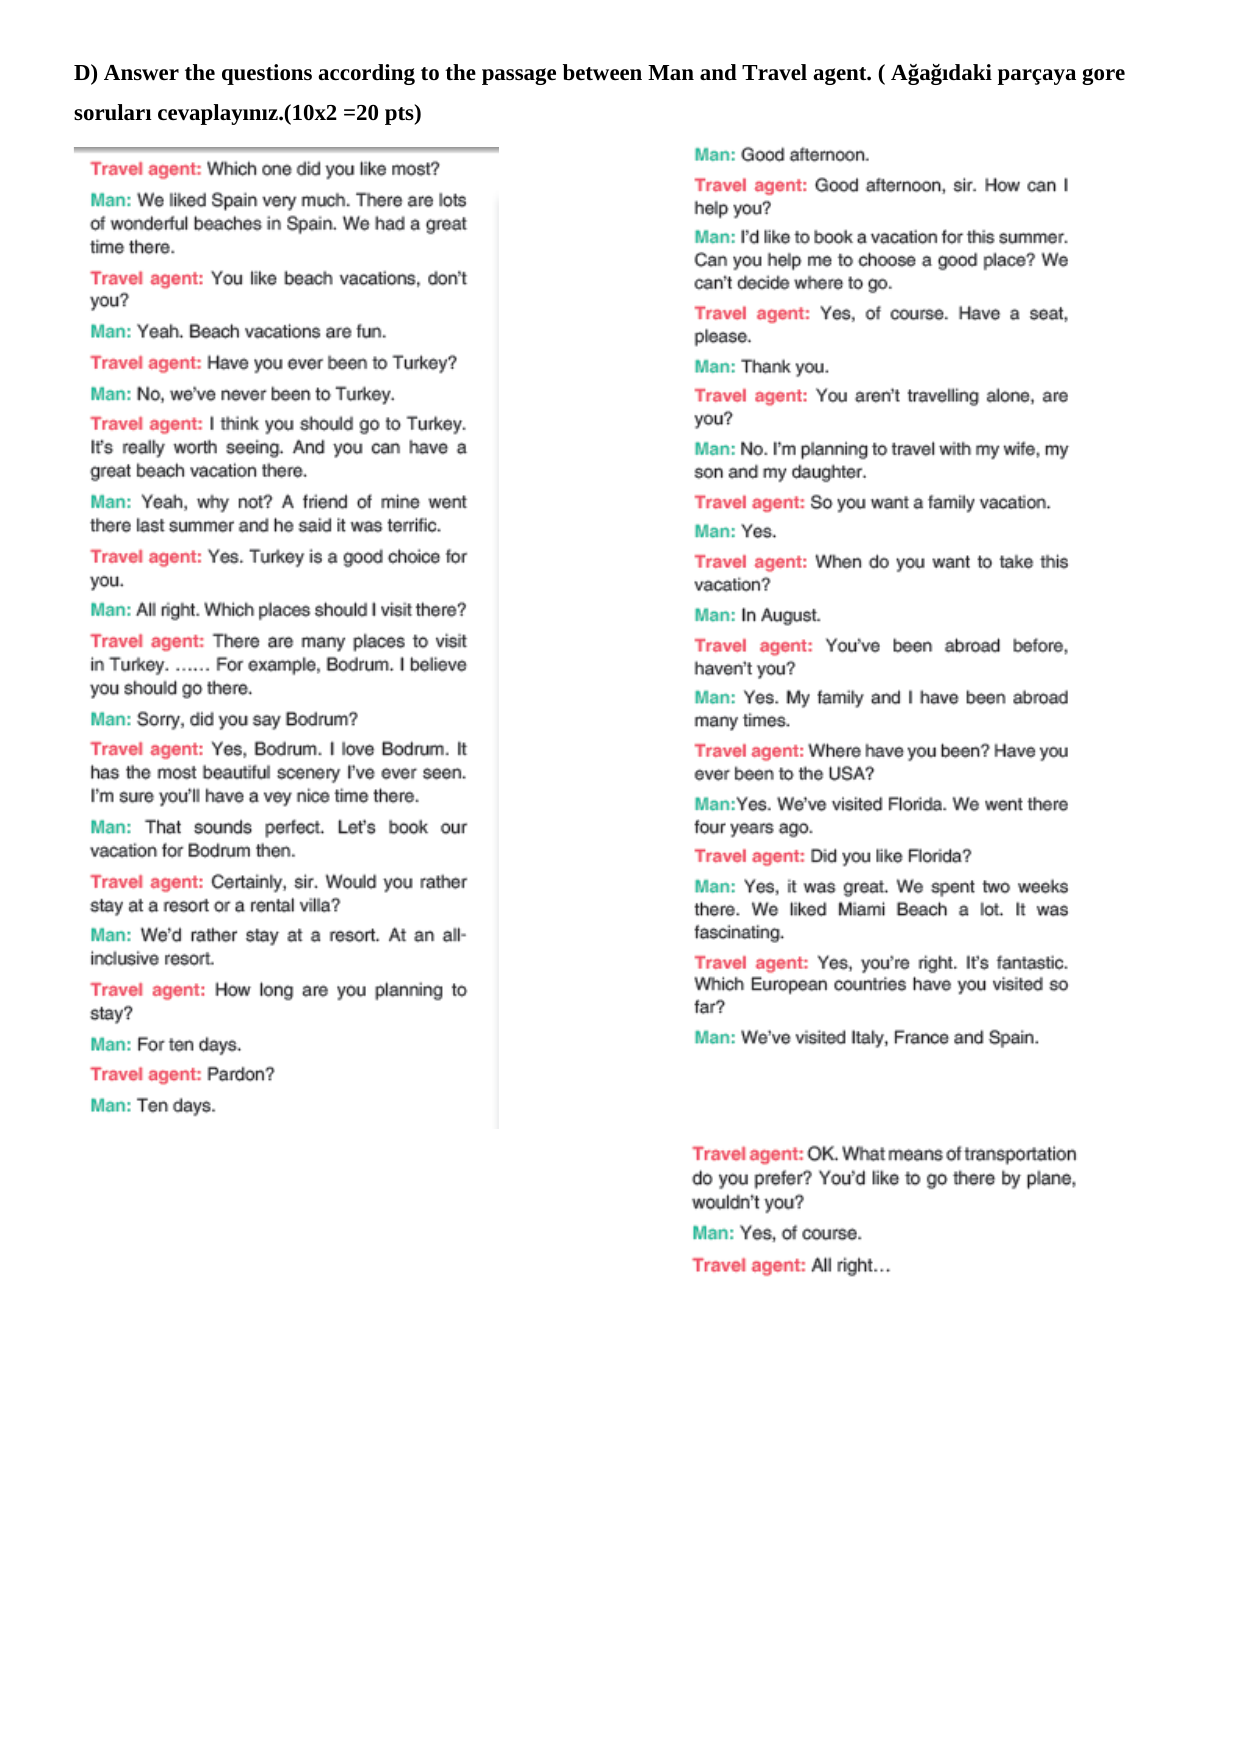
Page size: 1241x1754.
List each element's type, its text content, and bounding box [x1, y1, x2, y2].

text D) Answer the questions according to the passage between Man and Travel agent. ( Ağağıdaki parçaya gore soruları cevaplayınız.(10x2 =20 pts) [74, 59, 1181, 125]
picture [681, 1141, 1108, 1296]
picture [687, 138, 1110, 1129]
picture [73, 147, 499, 1129]
